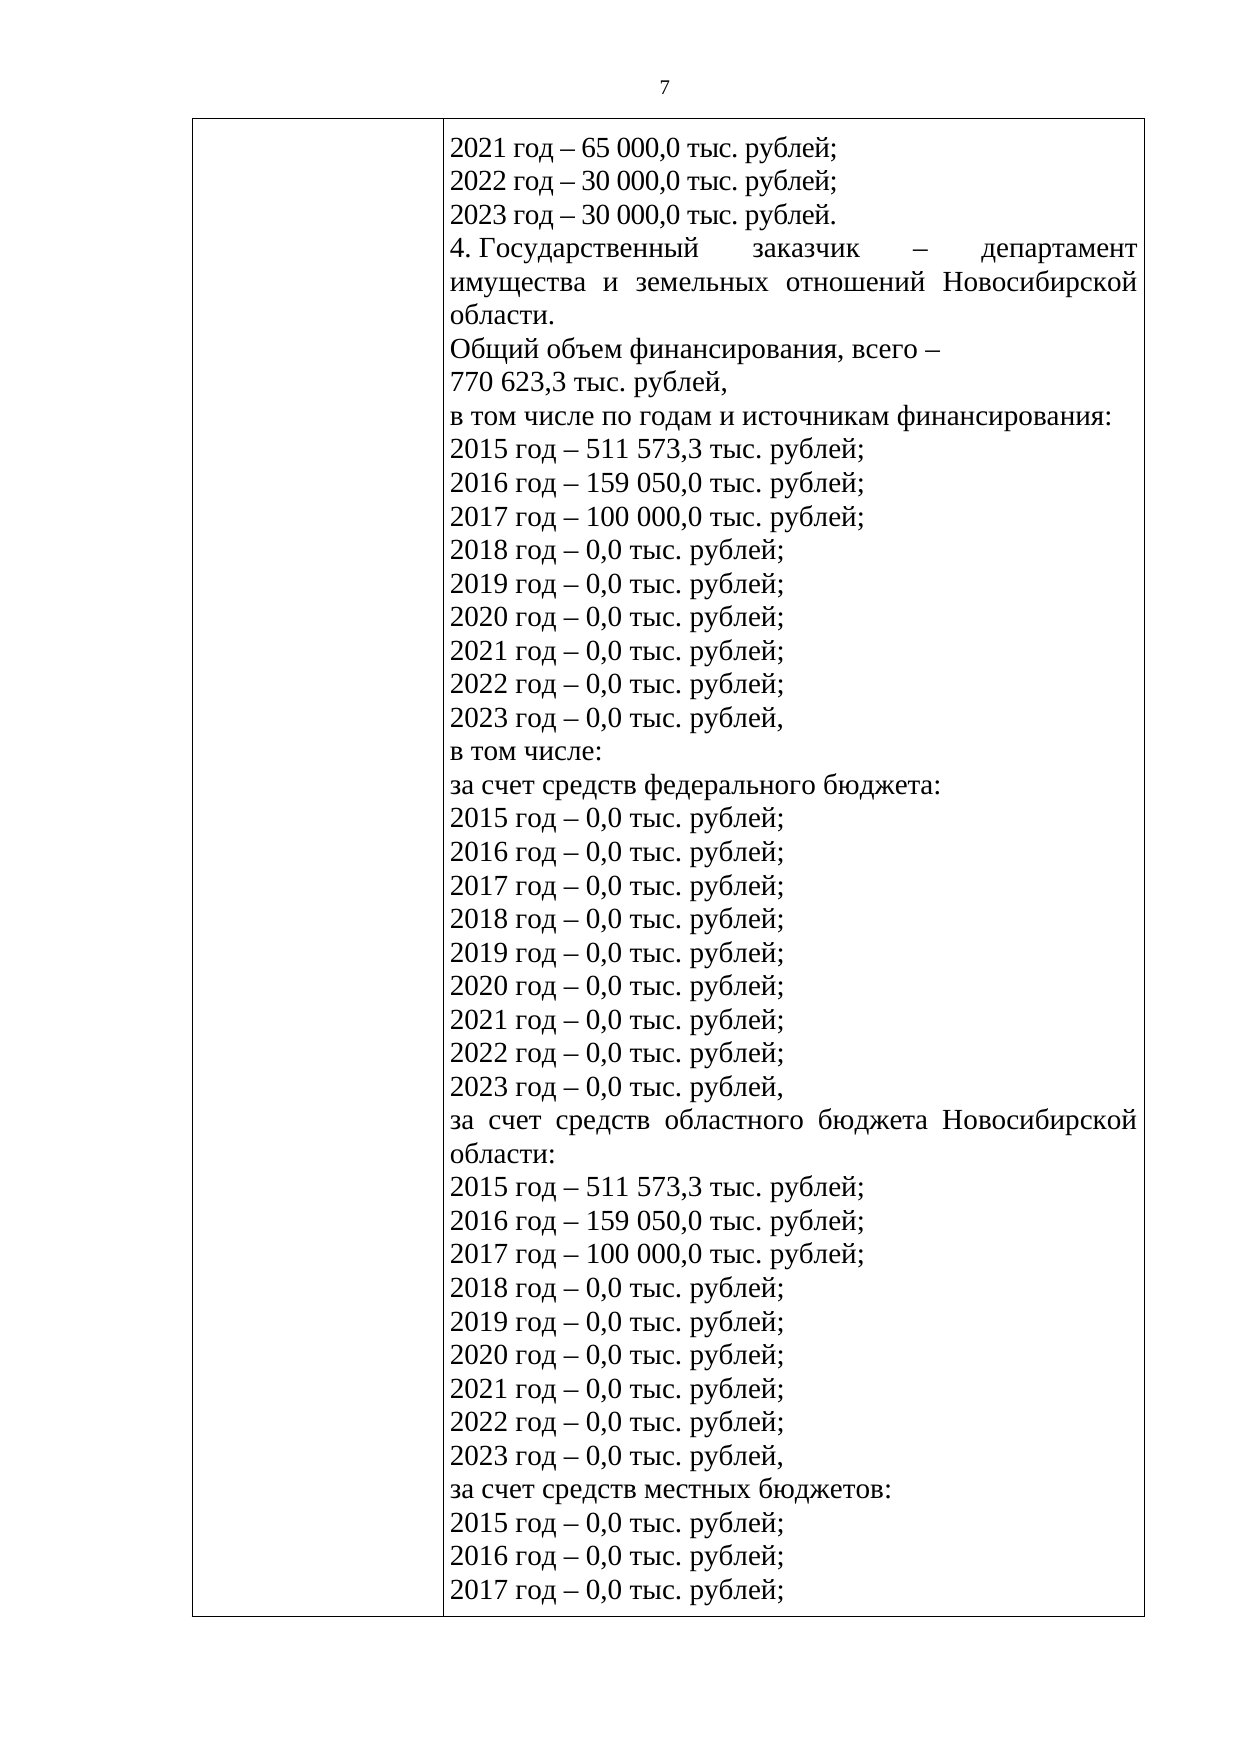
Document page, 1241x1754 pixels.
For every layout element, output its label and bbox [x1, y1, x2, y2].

table_header [444, 119, 1144, 1616]
table_header [193, 119, 443, 1616]
